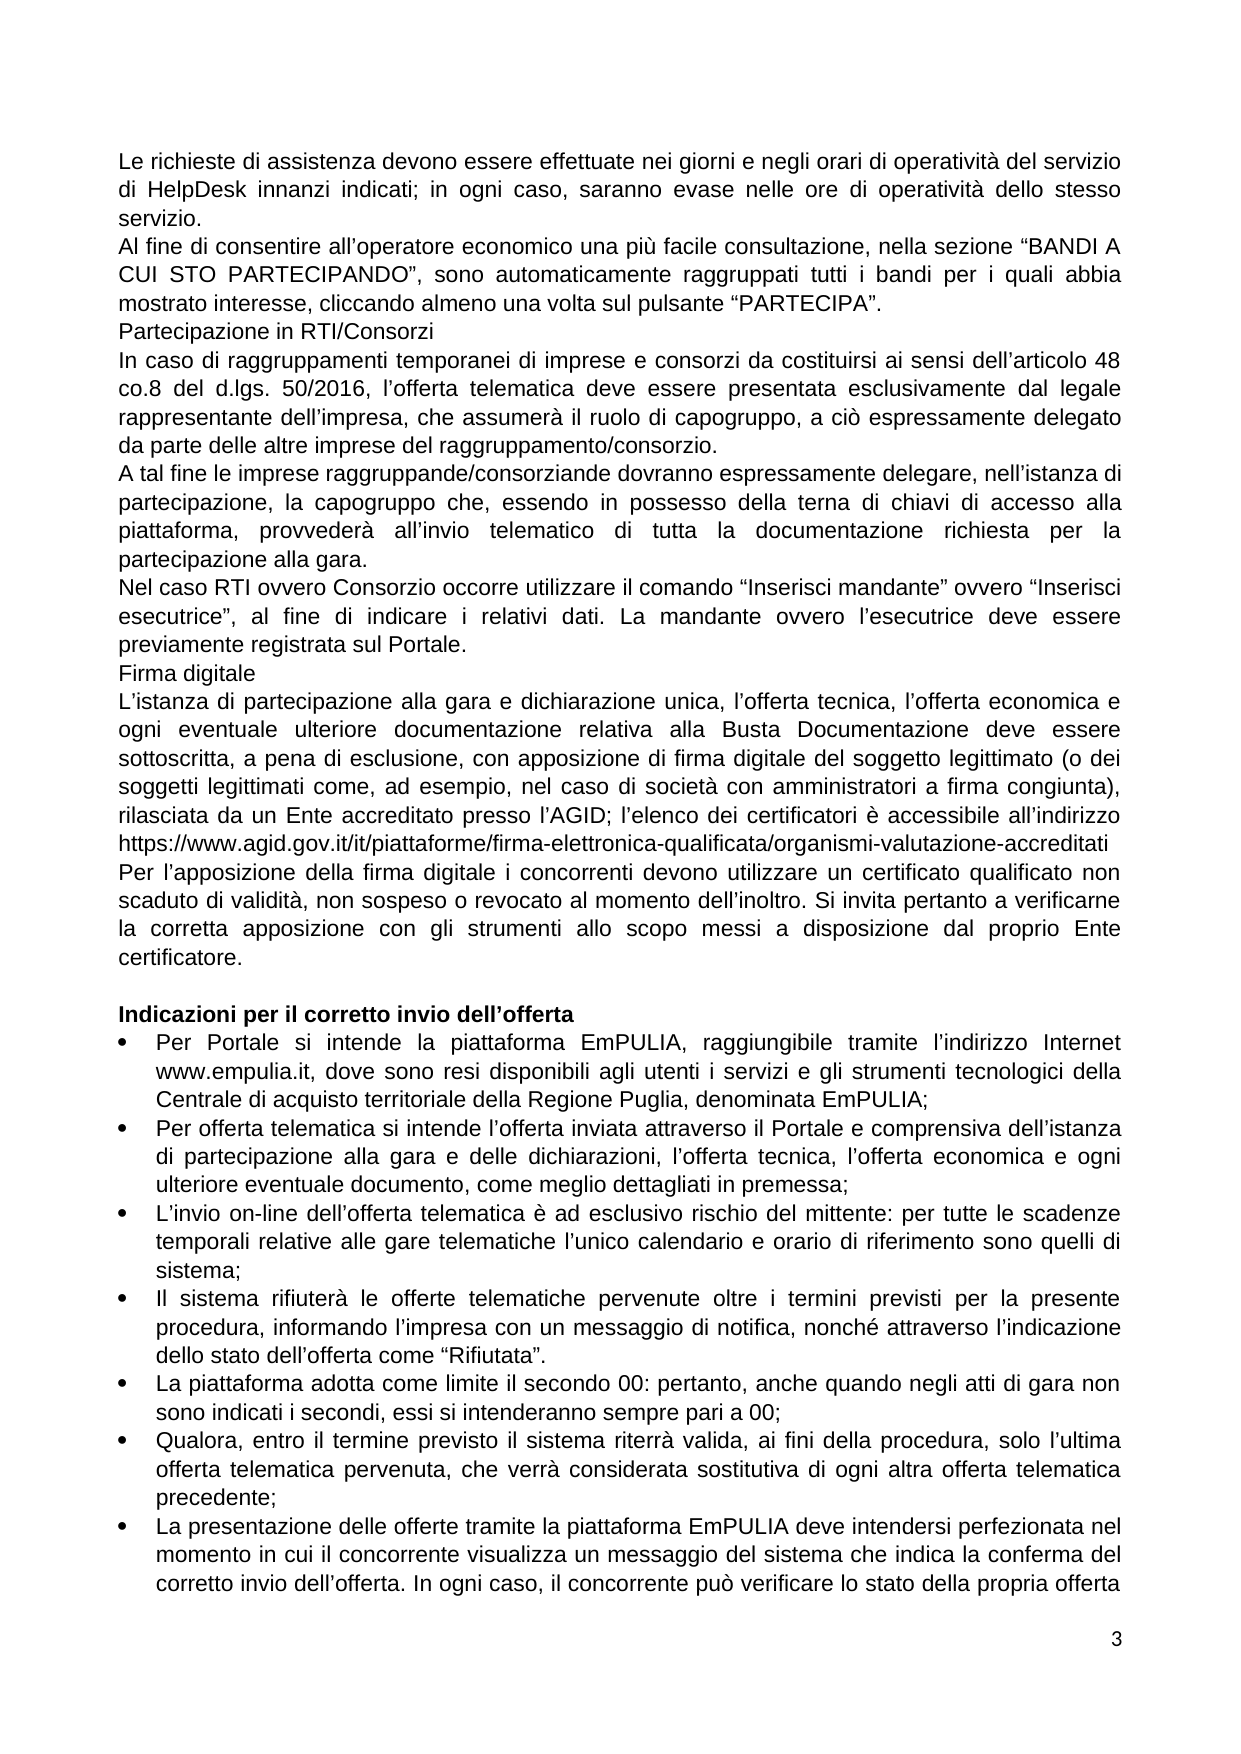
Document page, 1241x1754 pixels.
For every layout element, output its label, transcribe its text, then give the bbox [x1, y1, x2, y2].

list In caso di raggruppamenti temporanei di imprese e consorzi da costituirsi ai sensi dell’articolo 48 co.8 del d.lgs. 50/2016, l’offerta telematica deve essere presentata esclusivamente dal legale rappresentante dell’impresa, che assumerà il ruolo di capogruppo, a ciò espressamente delegato da parte delle altre imprese del raggruppamento/consorzio. [118, 347, 1122, 458]
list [118, 1513, 1122, 1596]
list Qualora, entro il termine previsto il sistema riterrà valida, ai fini della procedura, solo l’ultima offerta telematica pervenuta, che verrà considerata sostitutiva di ogni altra offerta telematica precedente; [118, 1427, 1122, 1511]
list La piattaforma adotta come limite il secondo 00: pertanto, anche quando negli atti di gara non sono indicati i secondi, essi si intenderanno sempre pari a 00; [118, 1370, 1122, 1425]
list Partecipazione in RTI/Consorzi [118, 318, 1122, 344]
list Indicazioni per il corretto invio dell’offerta [118, 1001, 1122, 1027]
list Al fine di consentire all’operatore economico una più facile consultazione, nella sezione “BANDI A CUI STO PARTECIPANDO”, sono automaticamente raggruppati tutti i bandi per i quali abbia mostrato interesse, cliccando almeno una volta sul pulsante “PARTECIPA”. [118, 233, 1122, 316]
list L’invio on-line dell’offerta telematica è ad esclusivo rischio del mittente: per tutte le scadenze temporali relative alle gare telematiche l’unico calendario e orario di riferimento sono quelli di sistema; [118, 1200, 1122, 1283]
list L’istanza di partecipazione alla gara e dichiarazione unica, l’offerta tecnica, l’offerta economica e ogni eventuale ulteriore documentazione relativa alla Busta Documentazione deve essere sottoscritta, a pena di esclusione, con apposizione di firma digitale del soggetto legittimato (o dei soggetti legittimati come, ad esempio, nel caso di società con amministratori a firma congiunta), rilasciata da un Ente accreditato presso l’AGID; l’elenco dei certificatori è accessibile all’indirizzo https://www.agid.gov.it/it/piattaforme/firma-elettronica-qualificata/organismi-valutazione-accreditati [118, 688, 1122, 856]
list Le richieste di assistenza devono essere effettuate nei giorni e negli orari di operatività del servizio di HelpDesk innanzi indicati; in ogni caso, saranno evase nelle ore di operatività dello stesso servizio. [118, 148, 1122, 231]
list Per l’apposizione della firma digitale i concorrenti devono utilizzare un certificato qualificato non scaduto di validità, non sospeso o revocato al momento dell’inoltro. Si invita pertanto a verificarne la corretta apposizione con gli strumenti allo scopo messi a disposizione dal proprio Ente certificatore. [118, 858, 1122, 970]
list Per Portale si intende la piattaforma EmPULIA, raggiungibile tramite l’indirizzo Internet www.empulia.it, dove sono resi disponibili agli utenti i servizi e gli strumenti tecnologici della Centrale di acquisto territoriale della Regione Puglia, denominata EmPULIA; [118, 1029, 1122, 1112]
list Nel caso RTI ovvero Consorzio occorre utilizzare il comando “Inserisci mandante” ovvero “Inserisci esecutrice”, al fine di indicare i relativi dati. La mandante ovvero l’esecutrice deve essere previamente registrata sul Portale. [118, 574, 1122, 657]
list Il sistema rifiuterà le offerte telematiche pervenute oltre i termini previsti per la presente procedura, informando l’impresa con un messaggio di notifica, nonché attraverso l’indicazione dello stato dell’offerta come “Rifiutata”. [118, 1285, 1122, 1368]
list Per offerta telematica si intende l’offerta inviata attraverso il Portale e comprensiva dell’istanza di partecipazione alla gara e delle dichiarazioni, l’offerta tecnica, l’offerta economica e ogni ulteriore eventuale documento, come meglio dettagliati in premessa; [118, 1114, 1122, 1198]
list A tal fine le imprese raggruppande/consorziande dovranno espressamente delegare, nell’istanza di partecipazione, la capogruppo che, essendo in possesso della terna di chiavi di accesso alla piattaforma, provvederà all’invio telematico di tutta la documentazione richiesta per la partecipazione alla gara. [118, 460, 1122, 572]
list Firma digitale [118, 659, 1122, 686]
